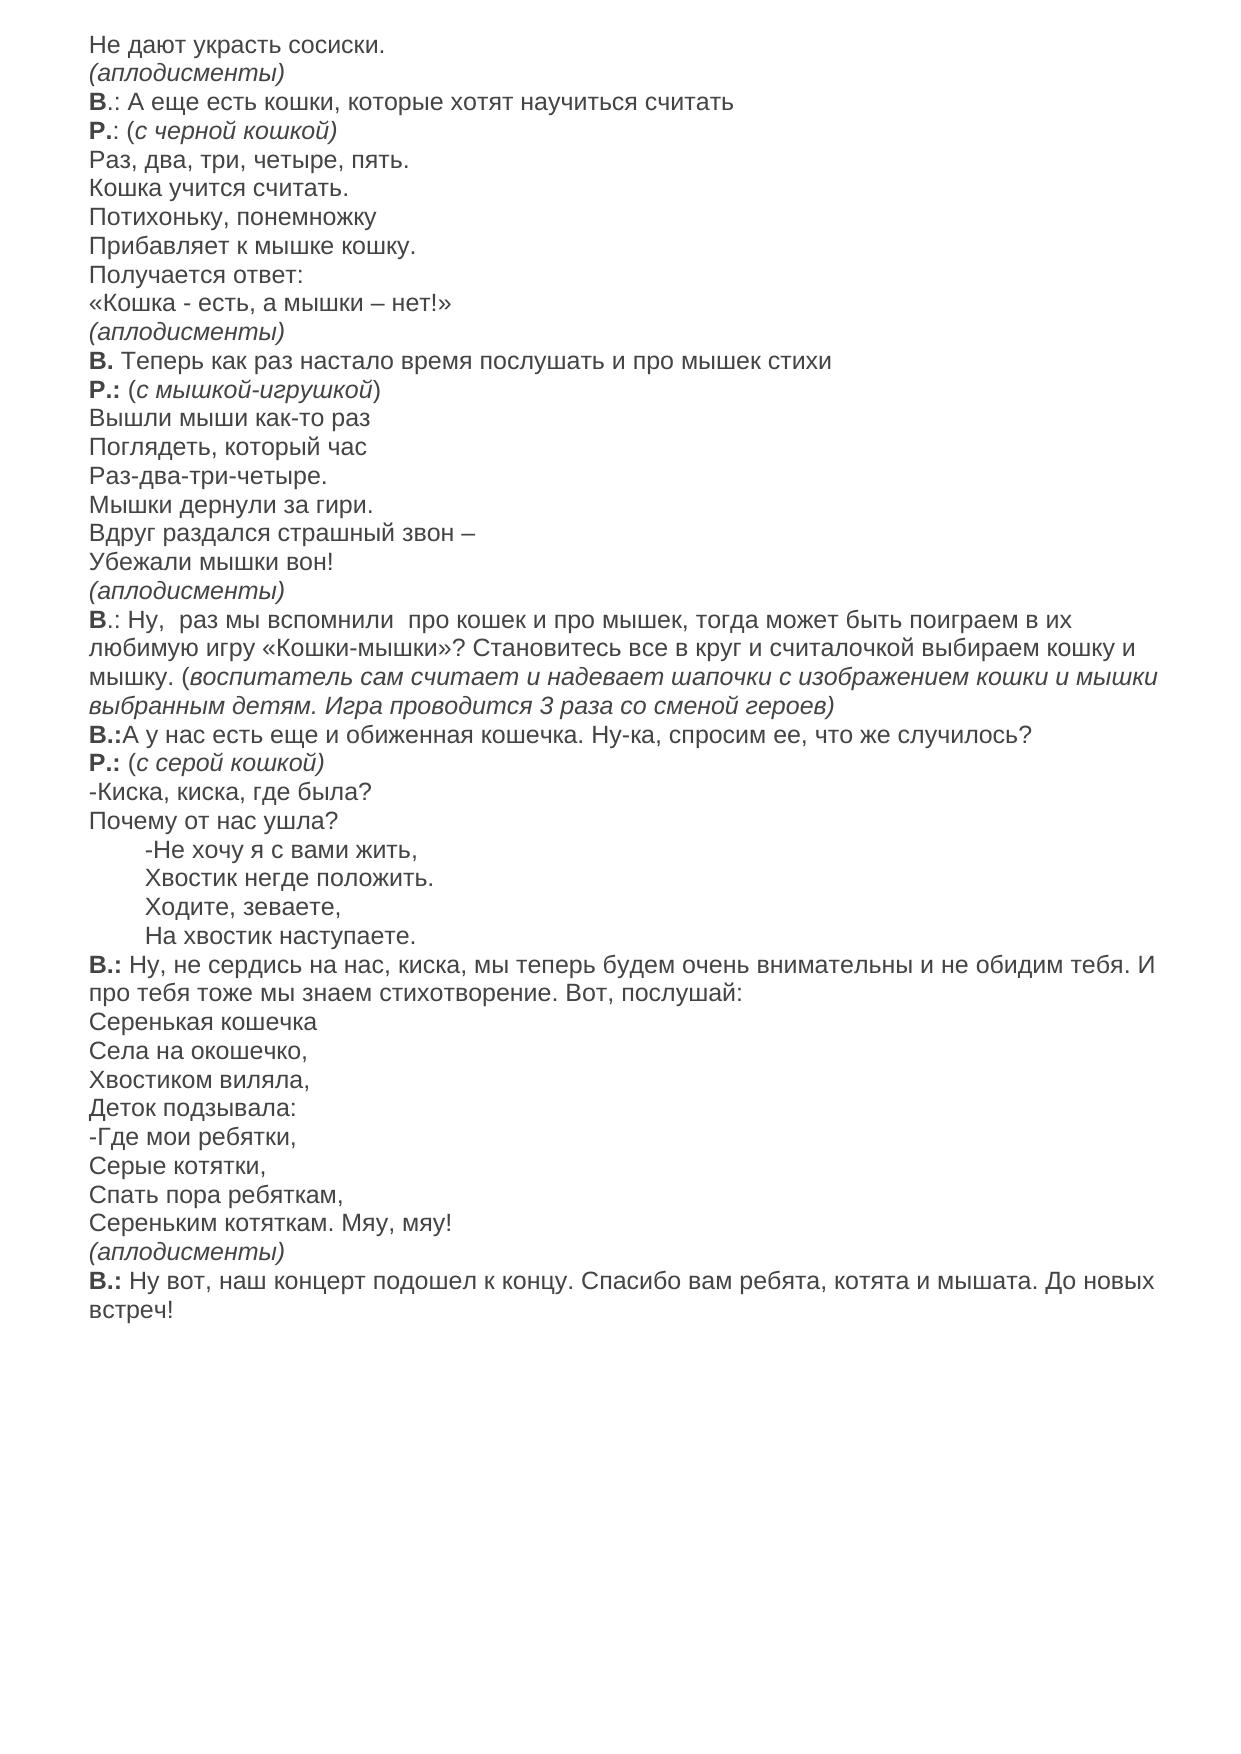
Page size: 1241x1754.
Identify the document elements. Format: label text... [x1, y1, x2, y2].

text Мышки дернули за гири. [89, 489, 1167, 518]
text В.: Ну, не сердись на нас, киска, мы теперь будем очень внимательны и не обидим тебя. И про тебя тоже мы знаем стихотворение. Вот, послушай: [89, 949, 1167, 1007]
text В.: А еще есть кошки, которые хотят научиться считать [89, 87, 1167, 116]
text Получается ответ: [89, 259, 1167, 288]
text Спать пора ребяткам, [89, 1179, 1167, 1208]
text Потихоньку, понемножку [89, 202, 1167, 231]
text Почему от нас ушла? [89, 806, 1167, 834]
text Вдруг раздался страшный звон – [89, 518, 1167, 547]
text Раз, два, три, четыре, пять. [89, 144, 1167, 173]
text Деток подзывала: [89, 1093, 1167, 1122]
text Прибавляет к мышке кошку. [89, 231, 1167, 259]
text В.: Ну, раз мы вспомнили про кошек и про мышек, тогда может быть поиграем в их любимую игру «Кошки-мышки»? Становитесь все в круг и считалочкой выбираем кошку и мышку. (воспитатель сам считает и надевает шапочки с изображением кошки и мышки выбранным детям. Игра проводится 3 раза со сменой героев) [89, 604, 1167, 719]
text -Где мои ребятки, [89, 1122, 1167, 1151]
text Хвостиком виляла, [89, 1064, 1167, 1093]
text Кошка учится считать. [89, 173, 1167, 202]
text Не дают украсть сосиски. [89, 29, 1167, 58]
text На хвостик наступаете. [89, 921, 1167, 949]
text Серые котятки, [89, 1151, 1167, 1179]
text Серенькая кошечка [89, 1007, 1167, 1036]
text Села на окошечко, [89, 1036, 1167, 1064]
text Раз-два-три-четыре. [89, 461, 1167, 489]
text Р.: (с серой кошкой) [89, 748, 1167, 777]
text Р.: (с черной кошкой) [89, 116, 1167, 144]
text Вышли мыши как-то раз [89, 403, 1167, 432]
text Р.: (с мышкой-игрушкой) [89, 374, 1167, 403]
text «Кошка - есть, а мышки – нет!» [89, 288, 1167, 317]
text -Киска, киска, где была? [89, 777, 1167, 806]
text Хвостик негде положить. [89, 863, 1167, 892]
text Поглядеть, который час [89, 432, 1167, 461]
text В.: Ну вот, наш концерт подошел к концу. Спасибо вам ребята, котята и мышата. До новых встреч! [89, 1266, 1167, 1323]
text В. Теперь как раз настало время послушать и про мышек стихи [89, 346, 1167, 374]
text Ходите, зеваете, [89, 892, 1167, 921]
text (аплодисменты) [89, 58, 1167, 87]
text (аплодисменты) [89, 1237, 1167, 1266]
text (аплодисменты) [89, 576, 1167, 604]
text Убежали мышки вон! [89, 547, 1167, 576]
text Сереньким котяткам. Мяу, мяу! [89, 1208, 1167, 1237]
text -Не хочу я с вами жить, [89, 834, 1167, 863]
text (аплодисменты) [89, 317, 1167, 346]
text В.:А у нас есть еще и обиженная кошечка. Ну-ка, спросим ее, что же случилось? [89, 719, 1167, 748]
